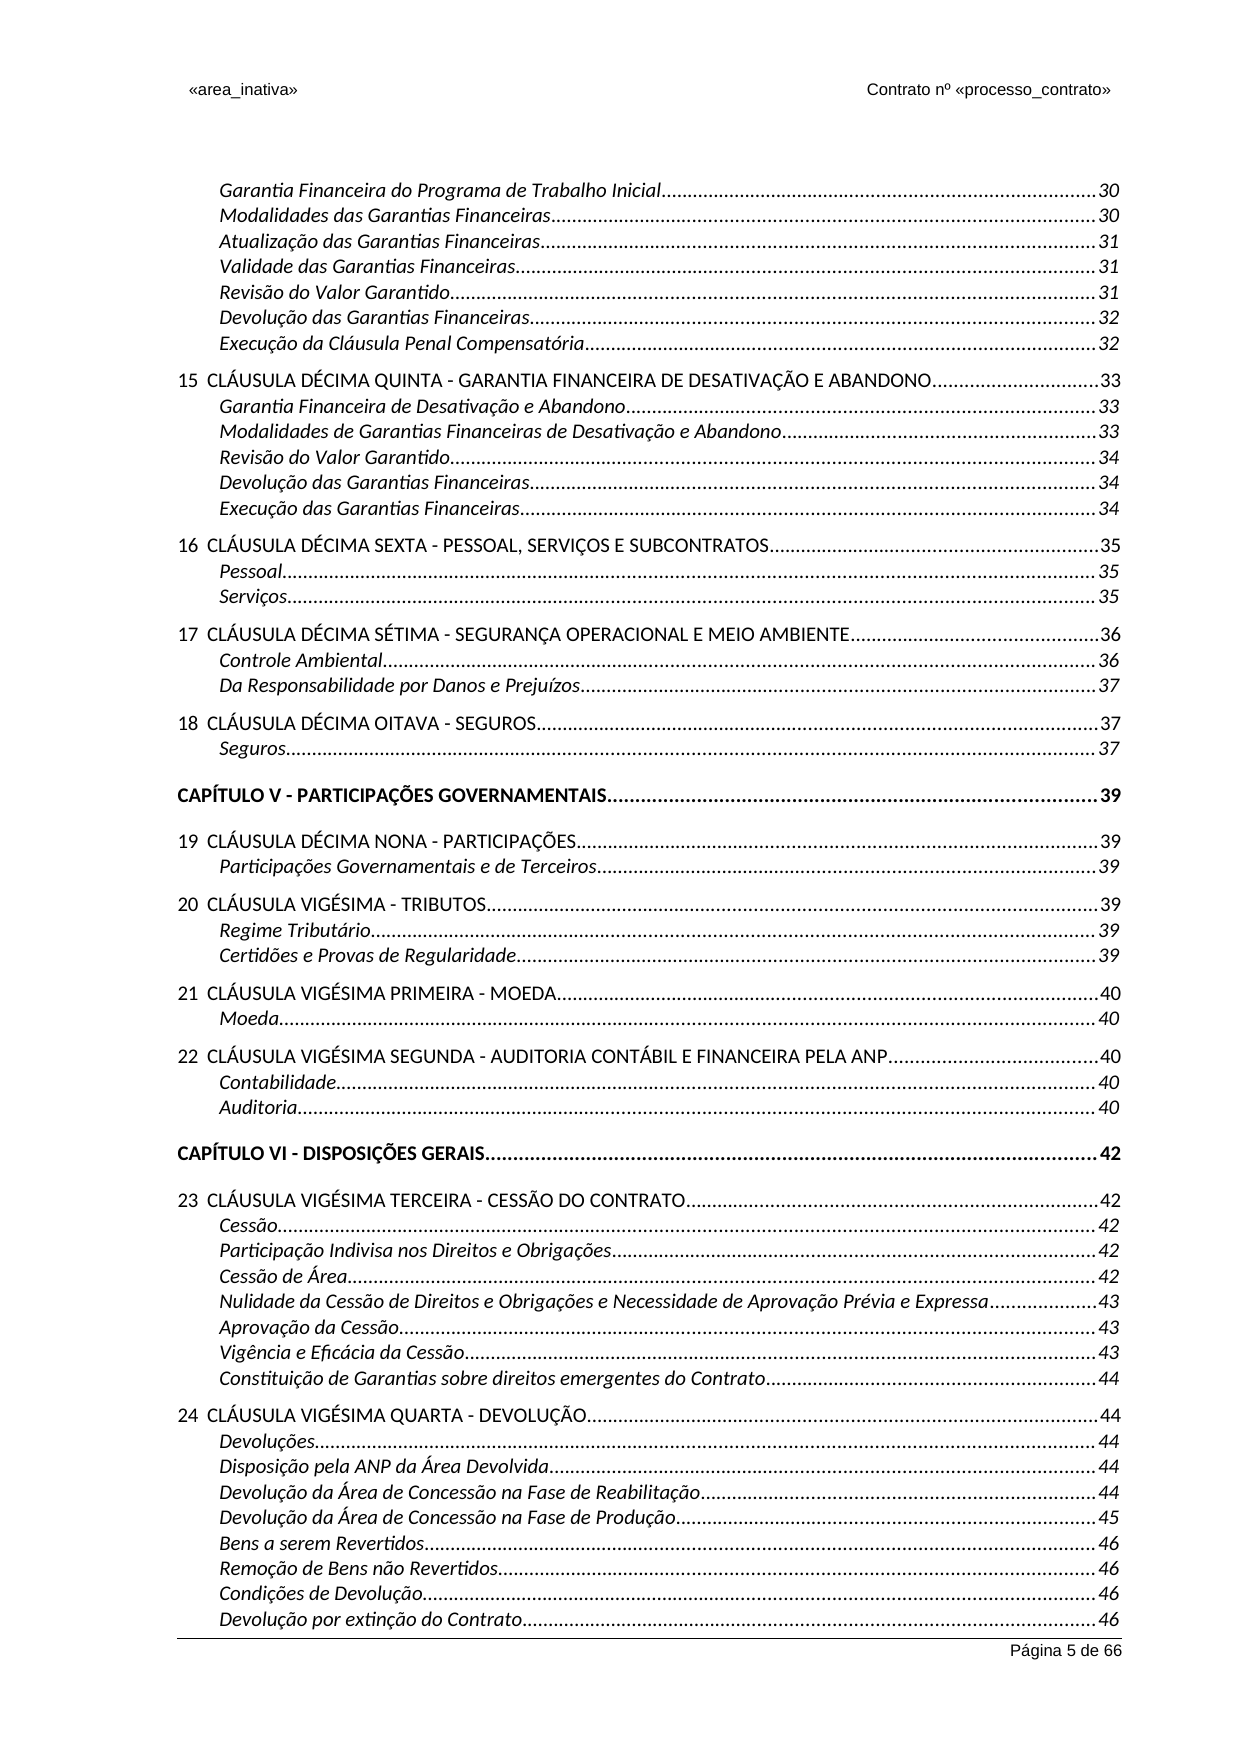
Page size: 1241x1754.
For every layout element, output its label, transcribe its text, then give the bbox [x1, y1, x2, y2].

text Devolução por extinção do Contrato 46 [219, 1606, 1122, 1631]
text Participação Indivisa nos Direitos e Obrigações 42 [219, 1238, 1122, 1263]
text Regime Tributário 39 [219, 917, 1122, 942]
text 22 CLÁUSULA VIGÉSIMA SEGUNDA - AUDITORIA CONTÁBIL E FINANCEIRA PELA ANP 40 [177, 1043, 1122, 1069]
text Auditoria 40 [219, 1094, 1122, 1120]
text Seguros 37 [219, 736, 1122, 761]
text cAPÍTULO vi - DISPOSIÇÕES GERAIS 42 [177, 1141, 1122, 1166]
text Participações Governamentais e de Terceiros 39 [219, 853, 1122, 879]
text Validade das Garantias Financeiras 31 [219, 253, 1122, 279]
text Devolução das Garantias Financeiras 34 [219, 469, 1122, 495]
text Condições de Devolução 46 [219, 1581, 1122, 1606]
text Cessão de Área 42 [219, 1263, 1122, 1288]
text Modalidades das Garantias Financeiras 30 [219, 203, 1122, 228]
text Cessão 42 [219, 1212, 1122, 1238]
text Certidões e Provas de Regularidade 39 [219, 942, 1122, 968]
text Devoluções 44 [219, 1428, 1122, 1453]
text 15 CLÁUSULA DÉCIMA QUINTA - GARANTIA FINANCEIRA DE DESATIVAÇÃO E ABANDONO 33 [177, 368, 1122, 393]
text Remoção de Bens não Revertidos 46 [219, 1555, 1122, 1581]
text Devolução das Garantias Financeiras 32 [219, 304, 1122, 330]
text 16 CLÁUSULA DÉCIMA SEXTA - PESSOAL, SERVIÇOS E SUBCONTRATOS 35 [177, 533, 1122, 558]
text Garantia Financeira do Programa de Trabalho Inicial 30 [219, 177, 1122, 203]
text 23 CLÁUSULA VIGÉSIMA TERCEIRA - CESSÃO DO CONTRATO 42 [177, 1187, 1122, 1212]
text Revisão do Valor Garantido 31 [219, 279, 1122, 304]
text 24 CLÁUSULA VIGÉSIMA QUARTA - DEVOLUÇÃO 44 [177, 1403, 1122, 1428]
text Serviços 35 [219, 583, 1122, 609]
text Devolução da Área de Concessão na Fase de Produção 45 [219, 1504, 1122, 1530]
text Nulidade da Cessão de Direitos e Obrigações e Necessidade de Aprovação Prévia e Expressa 43 [219, 1288, 1122, 1314]
text Disposição pela ANP da Área Devolvida 44 [219, 1453, 1122, 1479]
text Controle Ambiental 36 [219, 647, 1122, 672]
text Moeda 40 [219, 1006, 1122, 1031]
text Pessoal 35 [219, 558, 1122, 583]
text Devolução da Área de Concessão na Fase de Reabilitação 44 [219, 1479, 1122, 1504]
text 17 CLÁUSULA DÉCIMA SÉTIMA - SEGURANÇA OPERACIONAL E MEIO AMBIENTE 36 [177, 621, 1122, 647]
text cAPÍTULO v - PARTICIPAÇÕES GOVERNAMENTAIS 39 [177, 782, 1122, 807]
text Contabilidade 40 [219, 1069, 1122, 1094]
text Vigência e Eficácia da Cessão 43 [219, 1339, 1122, 1365]
text Revisão do Valor Garantido 34 [219, 444, 1122, 469]
text Constituição de Garantias sobre direitos emergentes do Contrato 44 [219, 1365, 1122, 1390]
text 18 CLÁUSULA DÉCIMA OITAVA - SEGUROS 37 [177, 710, 1122, 736]
text 19 CLÁUSULA DÉCIMA NONA - PARTICIPAÇÕES 39 [177, 828, 1122, 853]
text Atualização das Garantias Financeiras 31 [219, 228, 1122, 253]
text Garantia Financeira de Desativação e Abandono 33 [219, 393, 1122, 418]
text Aprovação da Cessão 43 [219, 1314, 1122, 1339]
text Bens a serem Revertidos 46 [219, 1530, 1122, 1555]
text 20 CLÁUSULA VIGÉSIMA - TRIBUTOS 39 [177, 891, 1122, 917]
text Execução das Garantias Financeiras 34 [219, 495, 1122, 520]
text Modalidades de Garantias Financeiras de Desativação e Abandono 33 [219, 418, 1122, 444]
text 21 CLÁUSULA VIGÉSIMA PRIMEIRA - MOEDA 40 [177, 980, 1122, 1006]
text Da Responsabilidade por Danos e Prejuízos 37 [219, 672, 1122, 698]
text Execução da Cláusula Penal Compensatória 32 [219, 330, 1122, 355]
